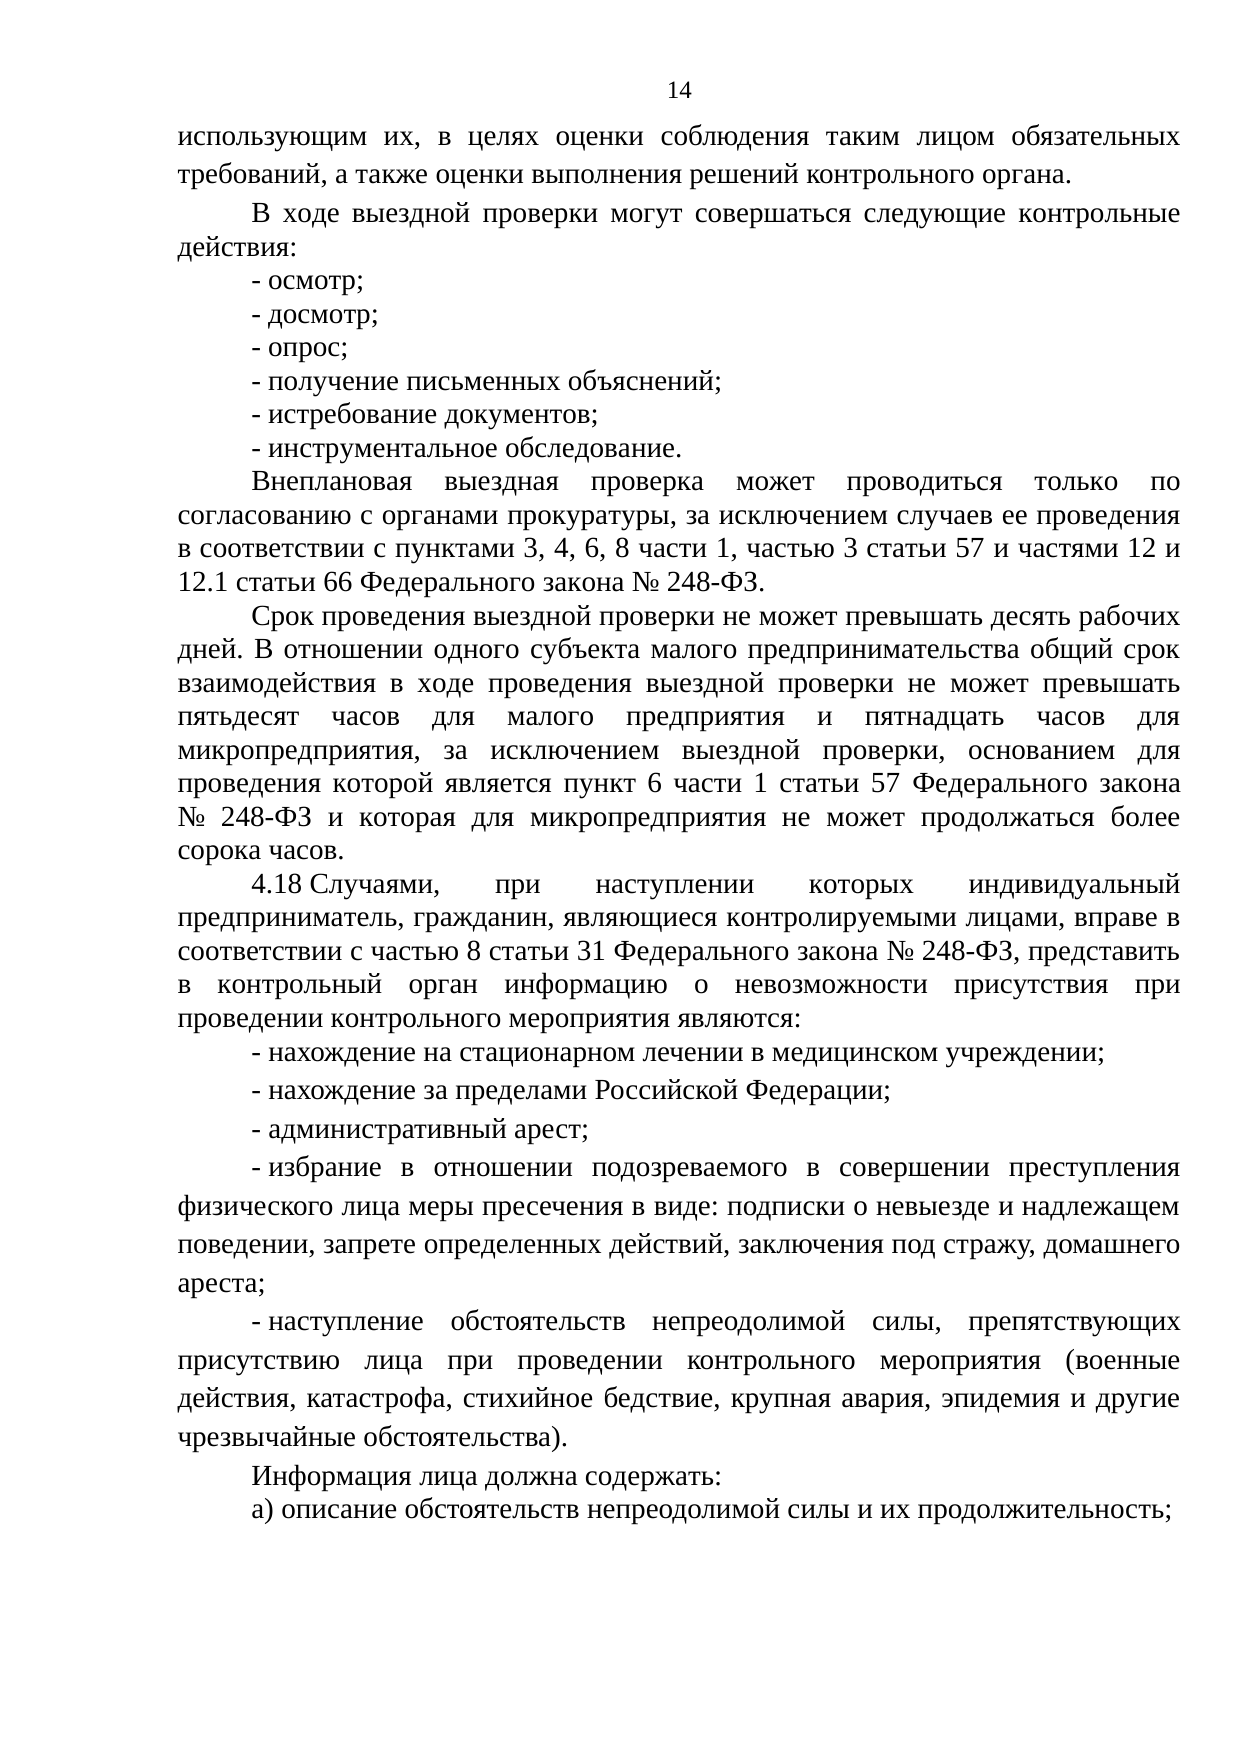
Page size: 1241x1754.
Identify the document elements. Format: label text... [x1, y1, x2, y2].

text - получение письменных объяснений; [177, 363, 1181, 396]
text а) описание обстоятельств непреодолимой силы и их продолжительность; [177, 1491, 1181, 1525]
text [177, 118, 1181, 190]
text - инструментальное обследование. [177, 430, 1181, 463]
text - опрос; [177, 329, 1181, 363]
text - избрание в отношении подозреваемого в совершении преступления физического лица меры пресечения в виде: подписки о невыезде и надлежащем поведении, запрете определенных действий, заключения под стражу, домашнего ареста; [177, 1149, 1181, 1298]
text - административный арест; [177, 1111, 1181, 1144]
text - нахождение на стационарном лечении в медицинском учреждении; [177, 1034, 1181, 1067]
text - истребование документов; [177, 396, 1181, 430]
text 4.18 Случаями, при наступлении которых индивидуальный предприниматель, гражданин, являющиеся контролируемыми лицами, вправе в соответствии с частью 8 статьи 31 Федерального закона № 248-ФЗ, представить в контрольный орган информацию о невозможности присутствия при проведении контрольного мероприятия являются: [177, 866, 1181, 1034]
text - нахождение за пределами Российской Федерации; [177, 1072, 1181, 1106]
text В ходе выездной проверки могут совершаться следующие контрольные действия: [177, 195, 1181, 262]
text - наступление обстоятельств непреодолимой силы, препятствующих присутствию лица при проведении контрольного мероприятия (военные действия, катастрофа, стихийное бедствие, крупная авария, эпидемия и другие чрезвычайные обстоятельства). [177, 1303, 1181, 1453]
text Срок проведения выездной проверки не может превышать десять рабочих дней. В отношении одного субъекта малого предпринимательства общий срок взаимодействия в ходе проведения выездной проверки не может превышать пятьдесят часов для малого предприятия и пятнадцать часов для микропредприятия, за исключением выездной проверки, основанием для проведения которой является пункт 6 части 1 статьи 57 Федерального закона № 248-ФЗ и которая для микропредприятия не может продолжаться более сорока часов. [177, 598, 1181, 866]
text - осмотр; [177, 262, 1181, 296]
text - досмотр; [177, 296, 1181, 329]
text Внеплановая выездная проверка может проводиться только по согласованию с органами прокуратуры, за исключением случаев ее проведения в соответствии с пунктами 3, 4, 6, 8 части 1, частью 3 статьи 57 и частями 12 и 12.1 статьи 66 Федерального закона № 248-ФЗ. [177, 463, 1181, 598]
text Информация лица должна содержать: [177, 1458, 1181, 1491]
